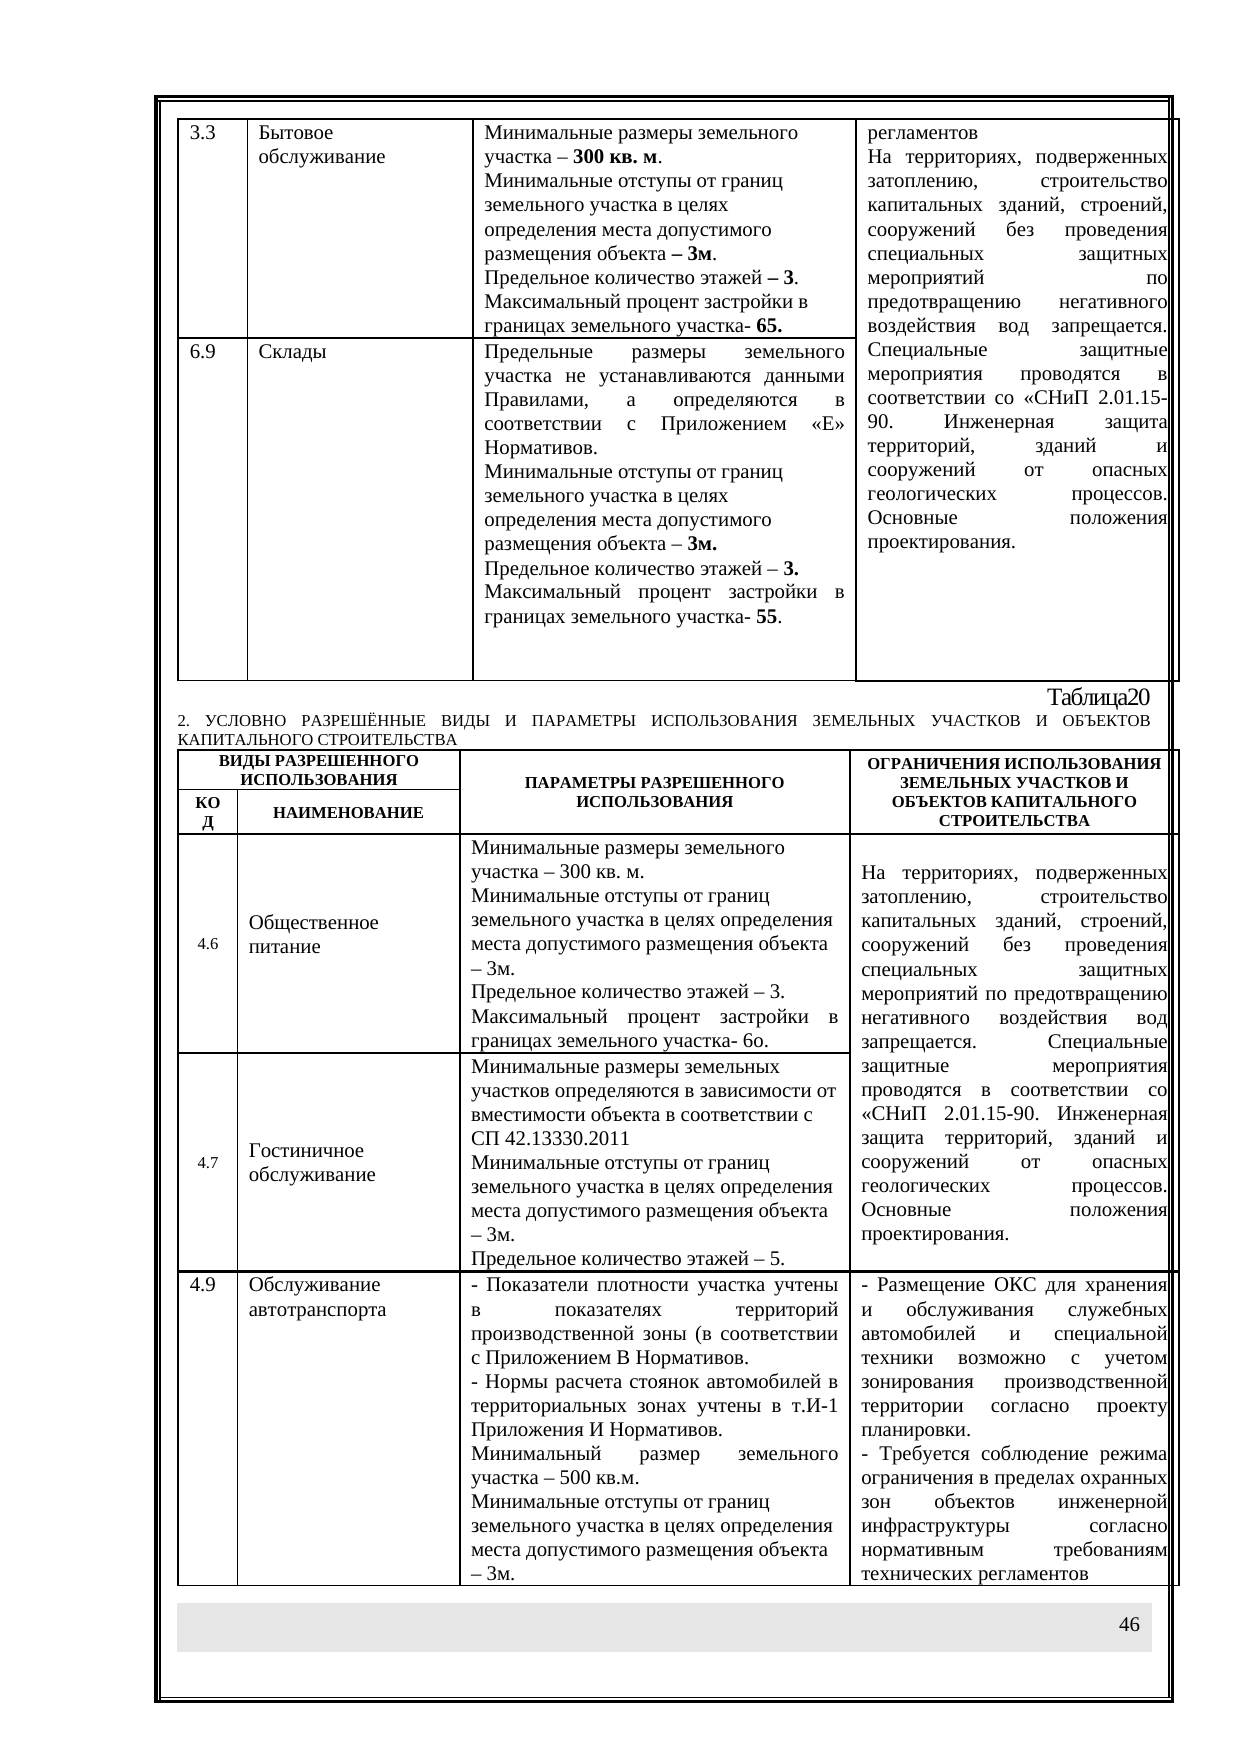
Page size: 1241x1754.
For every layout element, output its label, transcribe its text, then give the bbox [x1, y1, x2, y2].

table_cell Гостиничное обслуживание [238, 1054, 459, 1270]
table_header ОГРАНИЧЕНИЯ ИСПОЛЬЗОВАНИЯ ЗЕМЕЛЬНЫХ УЧАСТКОВ И ОБЪЕКТОВ КАПИТАЛЬНОГО СТРОИТЕЛЬСТВА [851, 751, 1168, 833]
table_cell Минимальные размеры земельных участков определяются в зависимости от вместимости объекта в соответствии с СП 42.13330.2011 Минимальные отступы от границ земельного участка в целях определения места допустимого размещения объекта – 3м. Предельное количество этажей – 5. [461, 1054, 849, 1270]
table_cell Минимальные размеры земельного участка – 300 кв. м. Минимальные отступы от границ земельного участка в целях определения места допустимого размещения объекта – 3м. Предельное количество этажей – 3. Максимальный процент застройки в границах земельного участка- 6о. [461, 835, 849, 1052]
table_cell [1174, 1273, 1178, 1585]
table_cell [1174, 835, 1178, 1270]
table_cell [851, 1273, 1168, 1585]
table_cell 4.7 [179, 1054, 237, 1270]
table_cell 3.3 [179, 120, 247, 337]
table_cell Предельные размеры земельного участка не устанавливаются данными Правилами, а определяются в соответствии с Приложением «Е» Нормативов. Минимальные отступы от границ земельного участка в целях определения места допустимого размещения объекта – 3м. Предельное количество этажей – 3. Максимальный процент застройки в границах земельного участка- 55. [474, 339, 855, 680]
text 2. УСЛОВНО РАЗРЕШЁННЫЕ ВИДЫ И ПАРАМЕТРЫ ИСПОЛЬЗОВАНИЯ ЗЕМЕЛЬНЫХ УЧАСТКОВ И ОБЪЕКТОВ КАПИТАЛЬНОГО СТРОИТЕЛЬСТВА [177, 711, 1152, 749]
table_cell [461, 1273, 849, 1585]
table_cell Минимальные размеры земельного участка – 300 кв. м. Минимальные отступы от границ земельного участка в целях определения места допустимого размещения объекта – 3м. Предельное количество этажей – 3. Максимальный процент застройки в границах земельного участка- 65. [474, 120, 855, 337]
text Таблица20 [252, 682, 1152, 711]
table_cell Бытовое обслуживание [248, 120, 472, 337]
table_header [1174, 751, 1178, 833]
table_cell Общественное питание [238, 835, 459, 1052]
table_cell НАИМЕНОВАНИЕ [238, 790, 459, 833]
table_cell 6.9 [179, 339, 247, 680]
table_header ВИДЫ РАЗРЕШЕННОГО ИСПОЛЬЗОВАНИЯ [179, 751, 459, 789]
table_cell 4.9 [179, 1273, 237, 1585]
table_header ПАРАМЕТРЫ РАЗРЕШЕННОГО ИСПОЛЬЗОВАНИЯ [461, 751, 849, 833]
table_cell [238, 1273, 459, 1585]
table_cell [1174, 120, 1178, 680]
table_cell КОД [179, 790, 237, 833]
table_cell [857, 120, 1168, 680]
table_cell 4.6 [179, 835, 237, 1052]
table_cell Склады [248, 339, 472, 680]
